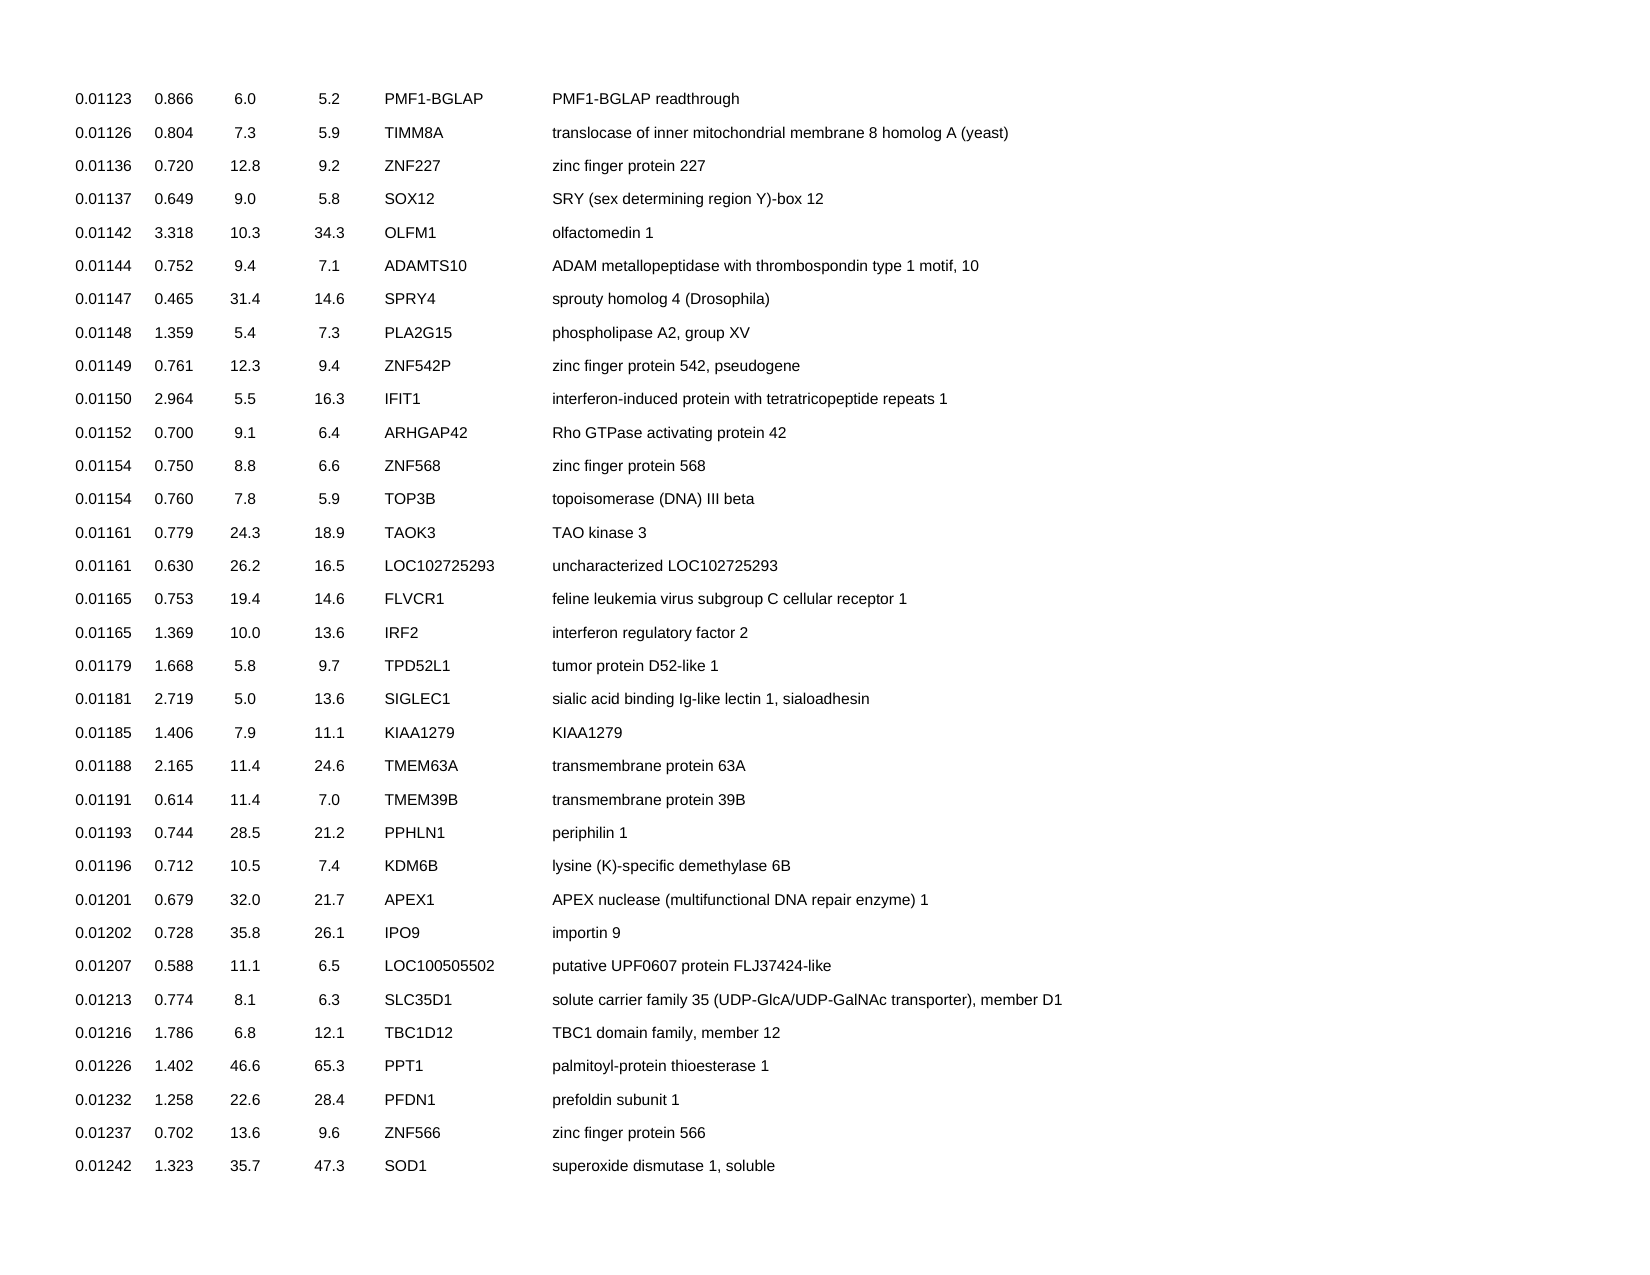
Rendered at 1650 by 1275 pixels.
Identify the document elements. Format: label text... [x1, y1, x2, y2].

table_cell 0.01144 [64, 242, 143, 275]
table_cell importin 9 [541, 908, 1564, 942]
table_cell 6.6 [285, 442, 373, 475]
table_cell SRY (sex determining region Y)-box 12 [541, 175, 1564, 208]
table_cell 9.4 [205, 242, 285, 275]
table_cell 0.01237 [64, 1108, 143, 1142]
table_cell 34.3 [285, 208, 373, 242]
table_cell 9.1 [205, 408, 285, 442]
table_cell 7.1 [285, 242, 373, 275]
table_cell IPO9 [373, 908, 541, 942]
table_cell 0.01123 [64, 75, 143, 108]
table_cell 24.6 [285, 742, 373, 775]
table_cell 9.7 [285, 642, 373, 675]
table_cell 0.01207 [64, 942, 143, 975]
table_cell olfactomedin 1 [541, 208, 1564, 242]
table_cell 0.01142 [64, 208, 143, 242]
table_cell 11.1 [285, 708, 373, 742]
table_cell 7.3 [205, 108, 285, 142]
table_cell SOX12 [373, 175, 541, 208]
table_cell 0.01179 [64, 642, 143, 675]
table_cell 0.01193 [64, 808, 143, 842]
table_cell lysine (K)-specific demethylase 6B [541, 842, 1564, 875]
table_cell 11.4 [205, 742, 285, 775]
table_cell sprouty homolog 4 (Drosophila) [541, 275, 1564, 308]
table_cell 0.01165 [64, 608, 143, 642]
table_cell 12.3 [205, 342, 285, 375]
table_cell 12.1 [285, 1008, 373, 1042]
table_cell SIGLEC1 [373, 675, 541, 708]
table_cell zinc finger protein 566 [541, 1108, 1564, 1142]
table_cell 35.8 [205, 908, 285, 942]
table_cell 0.01148 [64, 308, 143, 342]
table_cell 0.804 [143, 108, 205, 142]
table_cell 0.01216 [64, 1008, 143, 1042]
table_cell 1.786 [143, 1008, 205, 1042]
table_cell 10.0 [205, 608, 285, 642]
table_cell ARHGAP42 [373, 408, 541, 442]
table_cell 28.5 [205, 808, 285, 842]
table_cell KDM6B [373, 842, 541, 875]
table_cell 11.1 [205, 942, 285, 975]
table_cell 65.3 [285, 1042, 373, 1075]
table_cell TBC1D12 [373, 1008, 541, 1042]
table_cell TMEM63A [373, 742, 541, 775]
table_cell 0.01126 [64, 108, 143, 142]
table_cell 7.8 [205, 475, 285, 508]
table_cell 5.5 [205, 375, 285, 408]
table_cell palmitoyl-protein thioesterase 1 [541, 1042, 1564, 1075]
table_cell PPHLN1 [373, 808, 541, 842]
table_cell 1.402 [143, 1042, 205, 1075]
table_cell 0.01149 [64, 342, 143, 375]
table_cell 0.01232 [64, 1075, 143, 1108]
table_cell 10.3 [205, 208, 285, 242]
table_cell 26.1 [285, 908, 373, 942]
table_cell SPRY4 [373, 275, 541, 308]
table_cell 1.323 [143, 1142, 205, 1175]
table_cell 8.1 [205, 975, 285, 1008]
table_cell 28.4 [285, 1075, 373, 1108]
table_cell 16.5 [285, 542, 373, 575]
table_cell 0.679 [143, 875, 205, 908]
table_cell KIAA1279 [541, 708, 1564, 742]
table_cell 10.5 [205, 842, 285, 875]
table_cell OLFM1 [373, 208, 541, 242]
table_cell SOD1 [373, 1142, 541, 1175]
table_cell TPD52L1 [373, 642, 541, 675]
table_cell 5.0 [205, 675, 285, 708]
table_cell 6.5 [285, 942, 373, 975]
table_cell 13.6 [285, 675, 373, 708]
table_cell 19.4 [205, 575, 285, 608]
table_cell 2.719 [143, 675, 205, 708]
table_cell ADAMTS10 [373, 242, 541, 275]
table_cell 0.01181 [64, 675, 143, 708]
table_cell 9.6 [285, 1108, 373, 1142]
table_cell prefoldin subunit 1 [541, 1075, 1564, 1108]
table_cell putative UPF0607 protein FLJ37424-like [541, 942, 1564, 975]
table_cell 24.3 [205, 508, 285, 542]
table_cell 32.0 [205, 875, 285, 908]
table_cell FLVCR1 [373, 575, 541, 608]
table_cell IFIT1 [373, 375, 541, 408]
table_cell 2.964 [143, 375, 205, 408]
table_cell 0.01213 [64, 975, 143, 1008]
table_cell 0.712 [143, 842, 205, 875]
table_cell 0.588 [143, 942, 205, 975]
table_cell topoisomerase (DNA) III beta [541, 475, 1564, 508]
table_cell SLC35D1 [373, 975, 541, 1008]
table_cell 21.2 [285, 808, 373, 842]
table_cell 0.01152 [64, 408, 143, 442]
table_cell 0.700 [143, 408, 205, 442]
table_cell zinc finger protein 542, pseudogene [541, 342, 1564, 375]
table_cell interferon regulatory factor 2 [541, 608, 1564, 642]
table_cell 0.01137 [64, 175, 143, 208]
table_cell 0.01154 [64, 475, 143, 508]
table_cell PPT1 [373, 1042, 541, 1075]
table_cell 0.01185 [64, 708, 143, 742]
table_cell 7.4 [285, 842, 373, 875]
table_cell 1.369 [143, 608, 205, 642]
table_cell Rho GTPase activating protein 42 [541, 408, 1564, 442]
table_cell ZNF566 [373, 1108, 541, 1142]
table_cell 9.2 [285, 142, 373, 175]
table_cell 26.2 [205, 542, 285, 575]
table_cell 2.165 [143, 742, 205, 775]
table_cell periphilin 1 [541, 808, 1564, 842]
table_cell 1.258 [143, 1075, 205, 1108]
table_cell 0.630 [143, 542, 205, 575]
table_cell 0.614 [143, 775, 205, 808]
table_cell 1.406 [143, 708, 205, 742]
table_cell TAOK3 [373, 508, 541, 542]
table_cell TOP3B [373, 475, 541, 508]
table_cell 0.702 [143, 1108, 205, 1142]
table_cell 3.318 [143, 208, 205, 242]
table_cell 0.01136 [64, 142, 143, 175]
table_cell IRF2 [373, 608, 541, 642]
table_cell 5.4 [205, 308, 285, 342]
table_cell 0.01188 [64, 742, 143, 775]
table_cell 11.4 [205, 775, 285, 808]
table_cell LOC102725293 [373, 542, 541, 575]
table_cell 1.668 [143, 642, 205, 675]
table_cell 0.01226 [64, 1042, 143, 1075]
table_cell 0.760 [143, 475, 205, 508]
table_cell solute carrier family 35 (UDP-GlcA/UDP-GalNAc transporter), member D1 [541, 975, 1564, 1008]
table_cell 14.6 [285, 275, 373, 308]
table_cell 0.779 [143, 508, 205, 542]
table_cell translocase of inner mitochondrial membrane 8 homolog A (yeast) [541, 108, 1564, 142]
table_cell zinc finger protein 568 [541, 442, 1564, 475]
table_cell PMF1-BGLAP readthrough [541, 75, 1564, 108]
table_cell 12.8 [205, 142, 285, 175]
table_cell TAO kinase 3 [541, 508, 1564, 542]
table_cell 8.8 [205, 442, 285, 475]
table_cell 21.7 [285, 875, 373, 908]
table_cell TMEM39B [373, 775, 541, 808]
table_cell TBC1 domain family, member 12 [541, 1008, 1564, 1042]
table_cell 5.9 [285, 108, 373, 142]
table_cell 0.01147 [64, 275, 143, 308]
table_cell ZNF542P [373, 342, 541, 375]
table_cell PMF1-BGLAP [373, 75, 541, 108]
table_cell 31.4 [205, 275, 285, 308]
table_cell 0.01201 [64, 875, 143, 908]
table_cell 0.01154 [64, 442, 143, 475]
table_cell 9.4 [285, 342, 373, 375]
table_cell 0.01161 [64, 508, 143, 542]
table_cell 5.8 [205, 642, 285, 675]
table_cell transmembrane protein 63A [541, 742, 1564, 775]
table_cell 16.3 [285, 375, 373, 408]
table_cell 47.3 [285, 1142, 373, 1175]
table_cell 0.01165 [64, 575, 143, 608]
table_cell ZNF227 [373, 142, 541, 175]
table_cell PLA2G15 [373, 308, 541, 342]
table_cell KIAA1279 [373, 708, 541, 742]
table_cell superoxide dismutase 1, soluble [541, 1142, 1564, 1175]
table_cell 0.01150 [64, 375, 143, 408]
table_cell 5.2 [285, 75, 373, 108]
table_cell APEX nuclease (multifunctional DNA repair enzyme) 1 [541, 875, 1564, 908]
table_cell sialic acid binding Ig-like lectin 1, sialoadhesin [541, 675, 1564, 708]
table_cell 13.6 [205, 1108, 285, 1142]
table_cell 18.9 [285, 508, 373, 542]
table_cell 0.774 [143, 975, 205, 1008]
table_cell 1.359 [143, 308, 205, 342]
table_cell 6.3 [285, 975, 373, 1008]
table_cell interferon-induced protein with tetratricopeptide repeats 1 [541, 375, 1564, 408]
table_cell 9.0 [205, 175, 285, 208]
table_cell 13.6 [285, 608, 373, 642]
table_cell 46.6 [205, 1042, 285, 1075]
table_cell uncharacterized LOC102725293 [541, 542, 1564, 575]
table_cell ZNF568 [373, 442, 541, 475]
table_cell 0.866 [143, 75, 205, 108]
table_cell transmembrane protein 39B [541, 775, 1564, 808]
table_cell zinc finger protein 227 [541, 142, 1564, 175]
table_cell ADAM metallopeptidase with thrombospondin type 1 motif, 10 [541, 242, 1564, 275]
table_cell LOC100505502 [373, 942, 541, 975]
table_cell 0.01191 [64, 775, 143, 808]
table_cell 6.4 [285, 408, 373, 442]
table_cell 6.8 [205, 1008, 285, 1042]
table_cell TIMM8A [373, 108, 541, 142]
table_cell 0.01161 [64, 542, 143, 575]
table_cell 6.0 [205, 75, 285, 108]
table_cell 0.465 [143, 275, 205, 308]
table_cell PFDN1 [373, 1075, 541, 1108]
table_cell 7.0 [285, 775, 373, 808]
table_cell 0.753 [143, 575, 205, 608]
table_cell phospholipase A2, group XV [541, 308, 1564, 342]
table_cell 0.761 [143, 342, 205, 375]
table_cell APEX1 [373, 875, 541, 908]
table_cell 14.6 [285, 575, 373, 608]
table_cell 0.01202 [64, 908, 143, 942]
table_cell 0.750 [143, 442, 205, 475]
table_cell 35.7 [205, 1142, 285, 1175]
table_cell 0.728 [143, 908, 205, 942]
table_cell 7.3 [285, 308, 373, 342]
table_cell 0.744 [143, 808, 205, 842]
table_cell 0.01196 [64, 842, 143, 875]
table_cell 22.6 [205, 1075, 285, 1108]
table_cell 0.01242 [64, 1142, 143, 1175]
table_cell 7.9 [205, 708, 285, 742]
table_cell 0.649 [143, 175, 205, 208]
table_cell 0.752 [143, 242, 205, 275]
table_cell feline leukemia virus subgroup C cellular receptor 1 [541, 575, 1564, 608]
table_cell 5.8 [285, 175, 373, 208]
table_cell tumor protein D52-like 1 [541, 642, 1564, 675]
table_cell 0.720 [143, 142, 205, 175]
table_cell 5.9 [285, 475, 373, 508]
